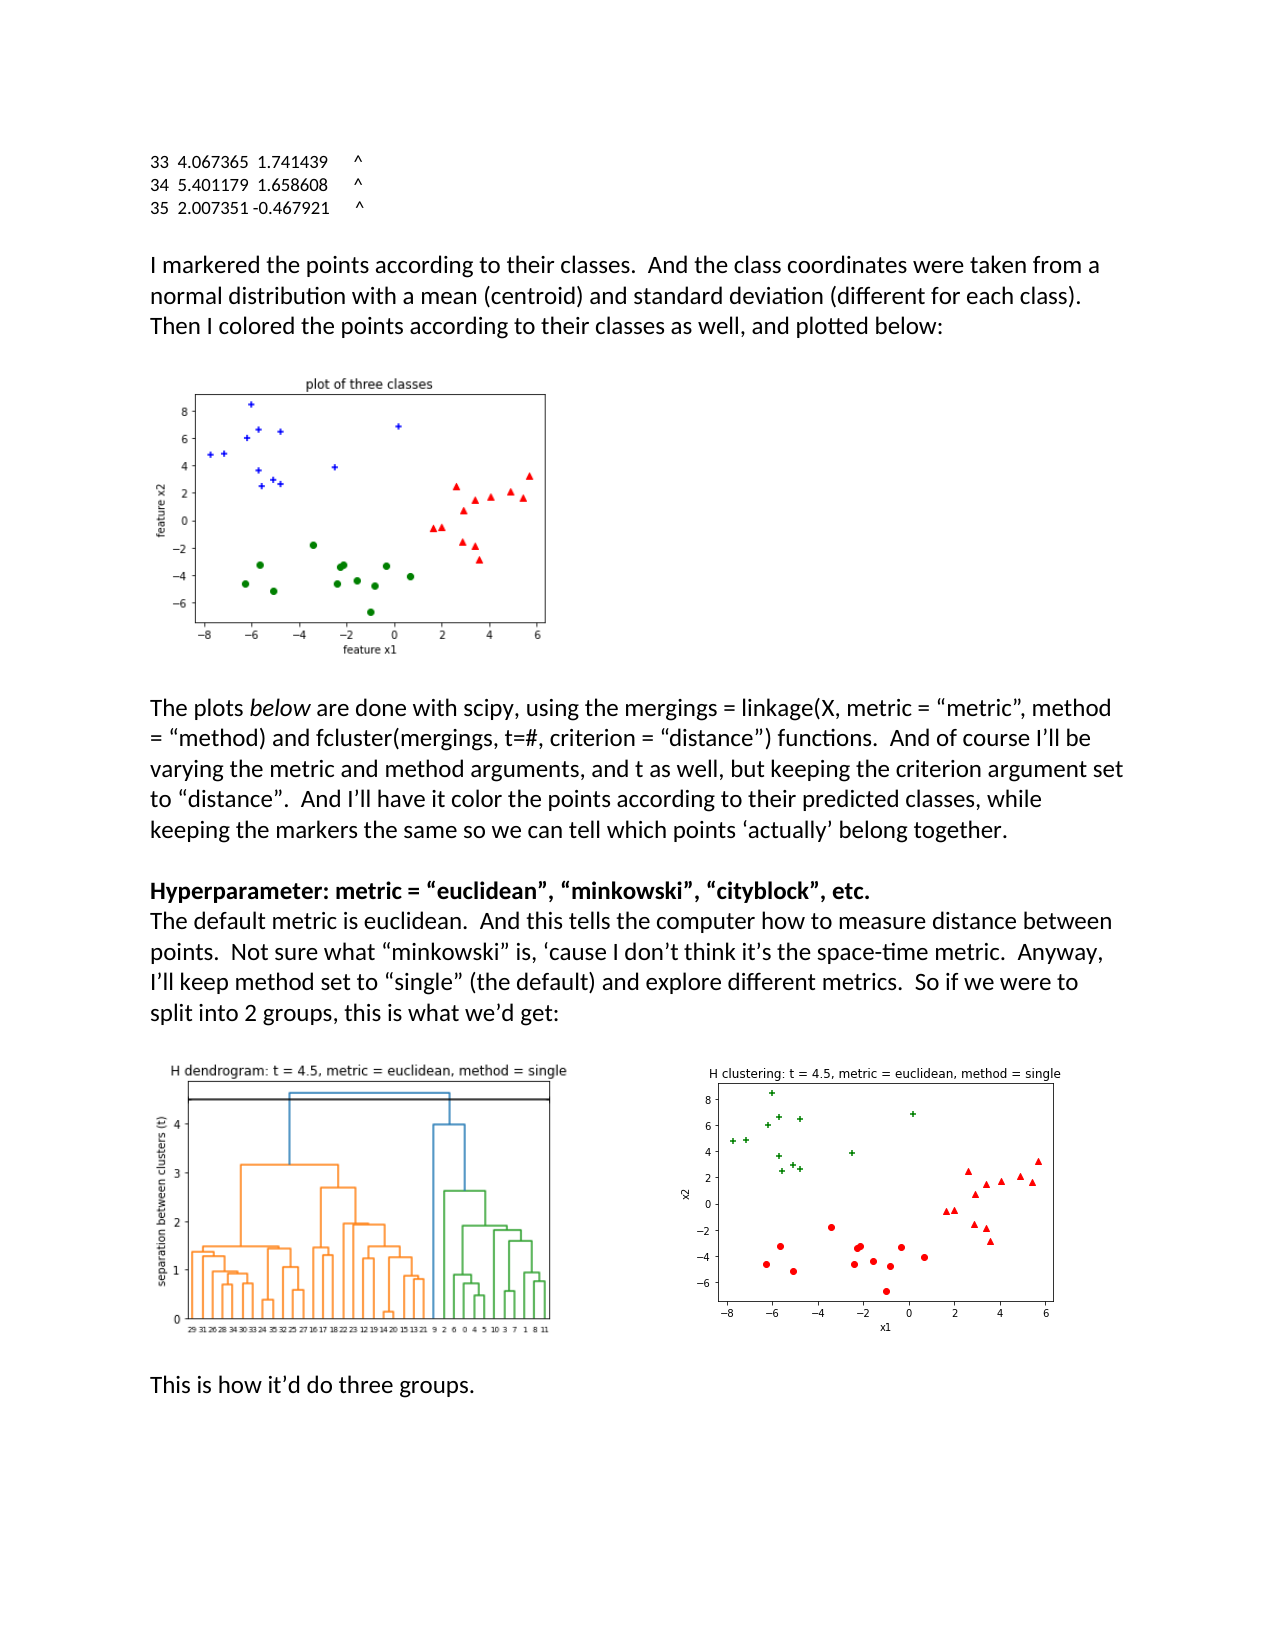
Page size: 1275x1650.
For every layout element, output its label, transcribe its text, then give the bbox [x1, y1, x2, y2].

picture [675, 1062, 1067, 1340]
text 34 5.401179 1.658608 ^ [150, 173, 1125, 196]
text This is how it’d do three groups. [150, 1370, 1125, 1400]
picture [150, 371, 551, 662]
text 33 4.067365 1.741439 ^ [150, 150, 1125, 173]
text 35 2.007351 -0.467921 ^ [150, 196, 1125, 219]
text The plots below are done with scipy, using the mergings = linkage(X, metric = “metric”, method = “method) and fcluster(mergings, t=#, criterion = “distance”) functions. And of course I’ll be varying the metric and method arguments, and t as well, but keeping the criterion argument set to “distance”. And I’ll have it color the points according to their predicted classes, while keeping the markers the same so we can tell which points ‘actually’ belong together. [150, 692, 1125, 844]
picture [150, 1057, 574, 1340]
text The default metric is euclidean. And this tells the computer how to measure distance between points. Not sure what “minkowski” is, ‘cause I don’t think it’s the space-time metric. Anyway, I’ll keep method set to “single” (the default) and explore different metrics. So if we were to split into 2 groups, this is what we’d get: [150, 905, 1125, 1027]
text Hyperparameter: metric = “euclidean”, “minkowski”, “cityblock”, etc. [150, 875, 1125, 905]
text I markered the points according to their classes. And the class coordinates were taken from a normal distribution with a mean (centroid) and standard deviation (different for each class). Then I colored the points according to their classes as well, and plotted below: [150, 249, 1125, 341]
